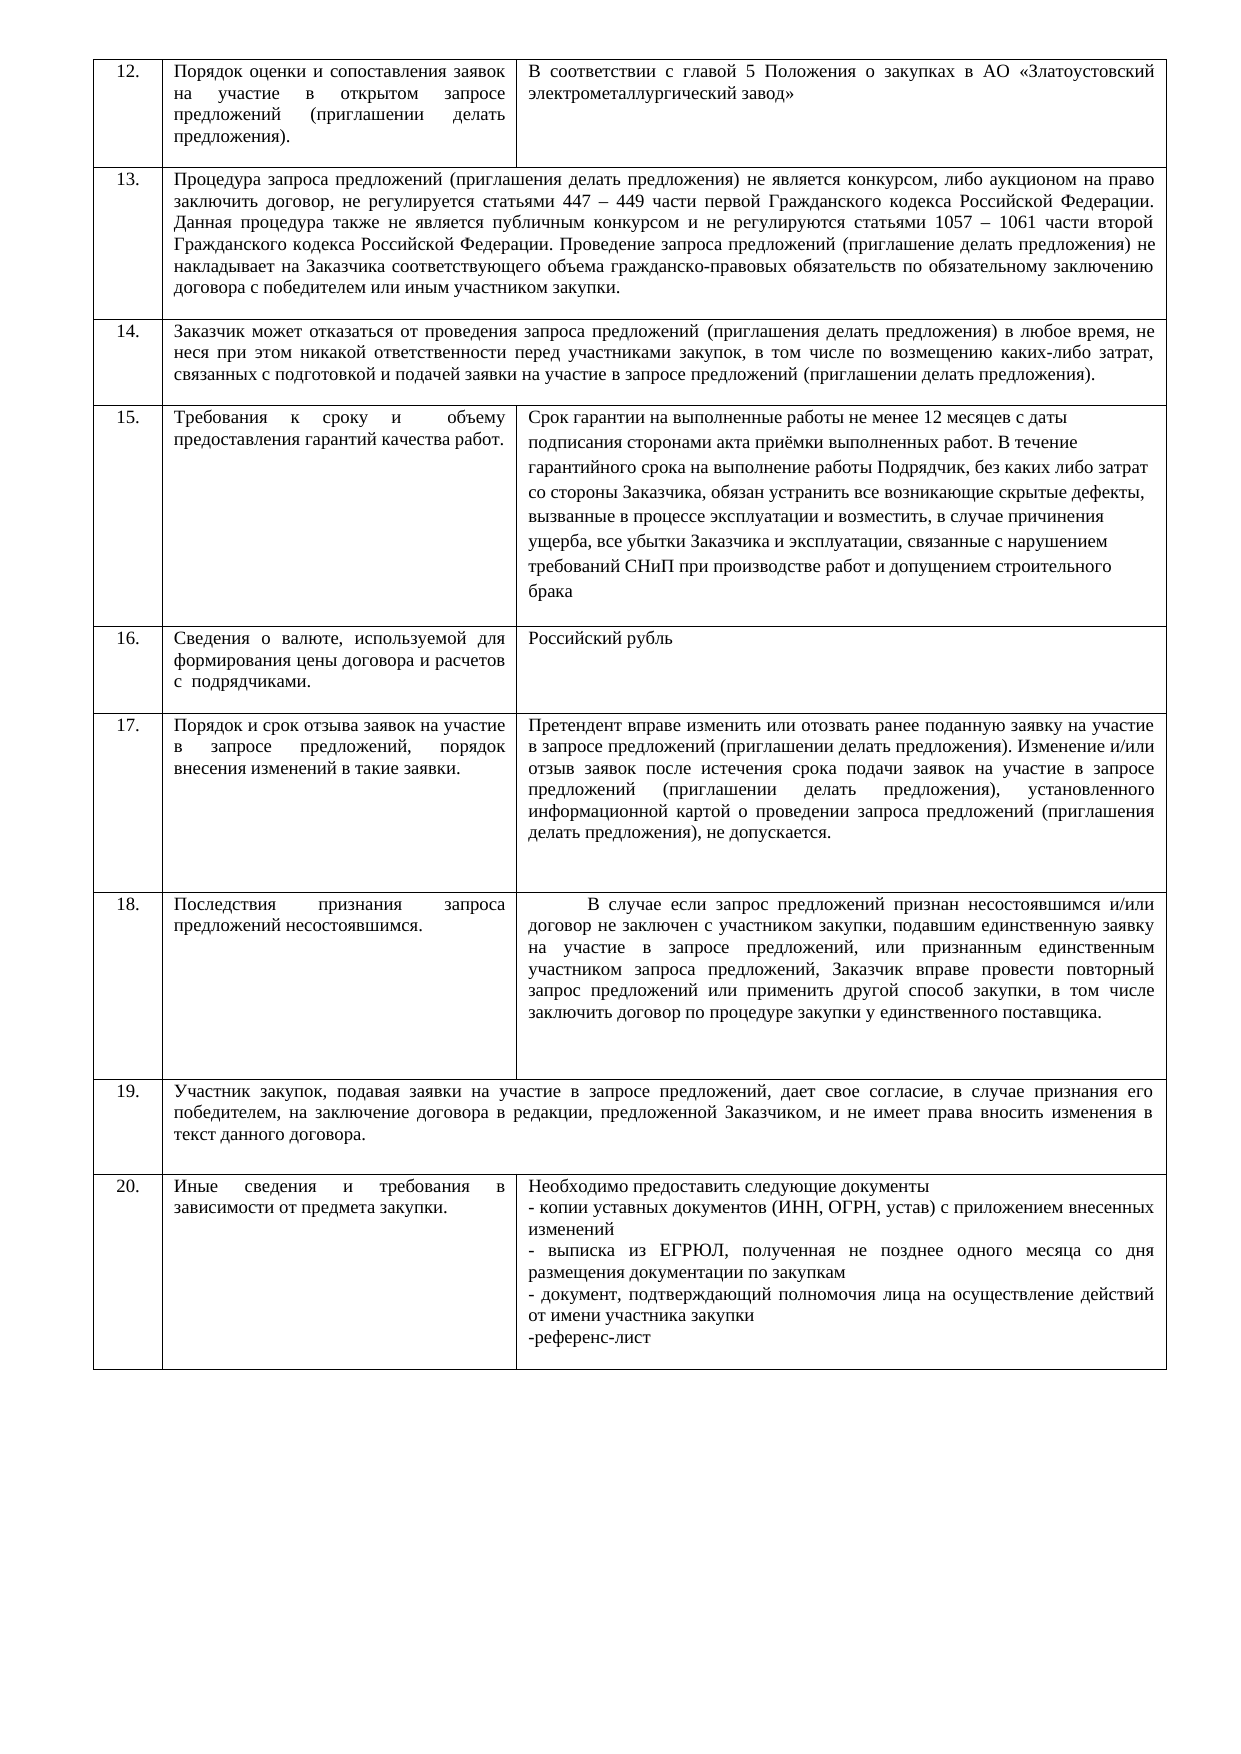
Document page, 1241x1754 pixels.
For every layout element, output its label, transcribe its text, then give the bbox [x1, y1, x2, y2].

table_cell Претендент вправе изменить или отозвать ранее поданную заявку на участие в запросе предложений (приглашении делать предложения). Изменение и/или отзыв заявок после истечения срока подачи заявок на участие в запросе предложений (приглашении делать предложения), установленного информационной картой о проведении запроса предложений (приглашения делать предложения), не допускается. [517, 714, 1166, 892]
table_cell Порядок и срок отзыва заявок на участие в запросе предложений, порядок внесения изменений в такие заявки. [163, 714, 516, 892]
table_cell 13. [94, 168, 162, 318]
table_cell 18. [94, 893, 162, 1078]
table_cell Сведения о валюте, используемой для формирования цены договора и расчетов с подрядчиками. [163, 627, 516, 712]
table_cell Заказчик может отказаться от проведения запроса предложений (приглашения делать предложения) в любое время, не неся при этом никакой ответственности перед участниками закупок, в том числе по возмещению каких-либо затрат, связанных с подготовкой и подачей заявки на участие в запросе предложений (приглашении делать предложения). [163, 320, 1166, 405]
table_cell Последствия признания запроса предложений несостоявшимся. [163, 893, 516, 1078]
table_cell Российский рубль [517, 627, 1166, 712]
table_cell В случае если запрос предложений признан несостоявшимся и/или договор не заключен с участником закупки, подавшим единственную заявку на участие в запросе предложений, или признанным единственным участником запроса предложений, Заказчик вправе провести повторный запрос предложений или применить другой способ закупки, в том числе заключить договор по процедуре закупки у единственного поставщика. [517, 893, 1166, 1078]
table_cell 16. [94, 627, 162, 712]
table_cell В соответствии с главой 5 Положения о закупках в АО «Златоустовский электрометаллургический завод» [517, 60, 1166, 167]
table_cell 14. [94, 320, 162, 405]
table_cell 17. [94, 714, 162, 892]
table_cell 15. [94, 406, 162, 626]
table_cell Порядок оценки и сопоставления заявок на участие в открытом запросе предложений (приглашении делать предложения). [163, 60, 516, 167]
table_cell Необходимо предоставить следующие документы - копии уставных документов (ИНН, ОГРН, устав) с приложением внесенных изменений - выписка из ЕГРЮЛ, полученная не позднее одного месяца со дня размещения документации по закупкам - документ, подтверждающий полномочия лица на осуществление действий от имени участника закупки -референс-лист [517, 1175, 1166, 1369]
table_cell Срок гарантии на выполненные работы не менее 12 месяцев с даты подписания сторонами акта приёмки выполненных работ. В течение гарантийного срока на выполнение работы Подрядчик, без каких либо затрат со стороны Заказчика, обязан устранить все возникающие скрытые дефекты, вызванные в процессе эксплуатации и возместить, в случае причинения ущерба, все убытки Заказчика и эксплуатации, связанные с нарушением требований СНиП при производстве работ и допущением строительного брака [517, 406, 1166, 626]
table_cell 19. [94, 1080, 162, 1173]
table_cell Участник закупок, подавая заявки на участие в запросе предложений, дает свое согласие, в случае признания его победителем, на заключение договора в редакции, предложенной Заказчиком, и не имеет права вносить изменения в текст данного договора. [163, 1080, 1166, 1173]
table_cell Требования к сроку и объему предоставления гарантий качества работ. [163, 406, 516, 626]
table_cell Процедура запроса предложений (приглашения делать предложения) не является конкурсом, либо аукционом на право заключить договор, не регулируется статьями 447 – 449 части первой Гражданского кодекса Российской Федерации. Данная процедура также не является публичным конкурсом и не регулируются статьями 1057 – 1061 части второй Гражданского кодекса Российской Федерации. Проведение запроса предложений (приглашение делать предложения) не накладывает на Заказчика соответствующего объема гражданско-правовых обязательств по обязательному заключению договора с победителем или иным участником закупки. [163, 168, 1166, 318]
table_cell 12. [94, 60, 162, 167]
table_cell Иные сведения и требования в зависимости от предмета закупки. [163, 1175, 516, 1369]
table_cell 20. [94, 1175, 162, 1369]
